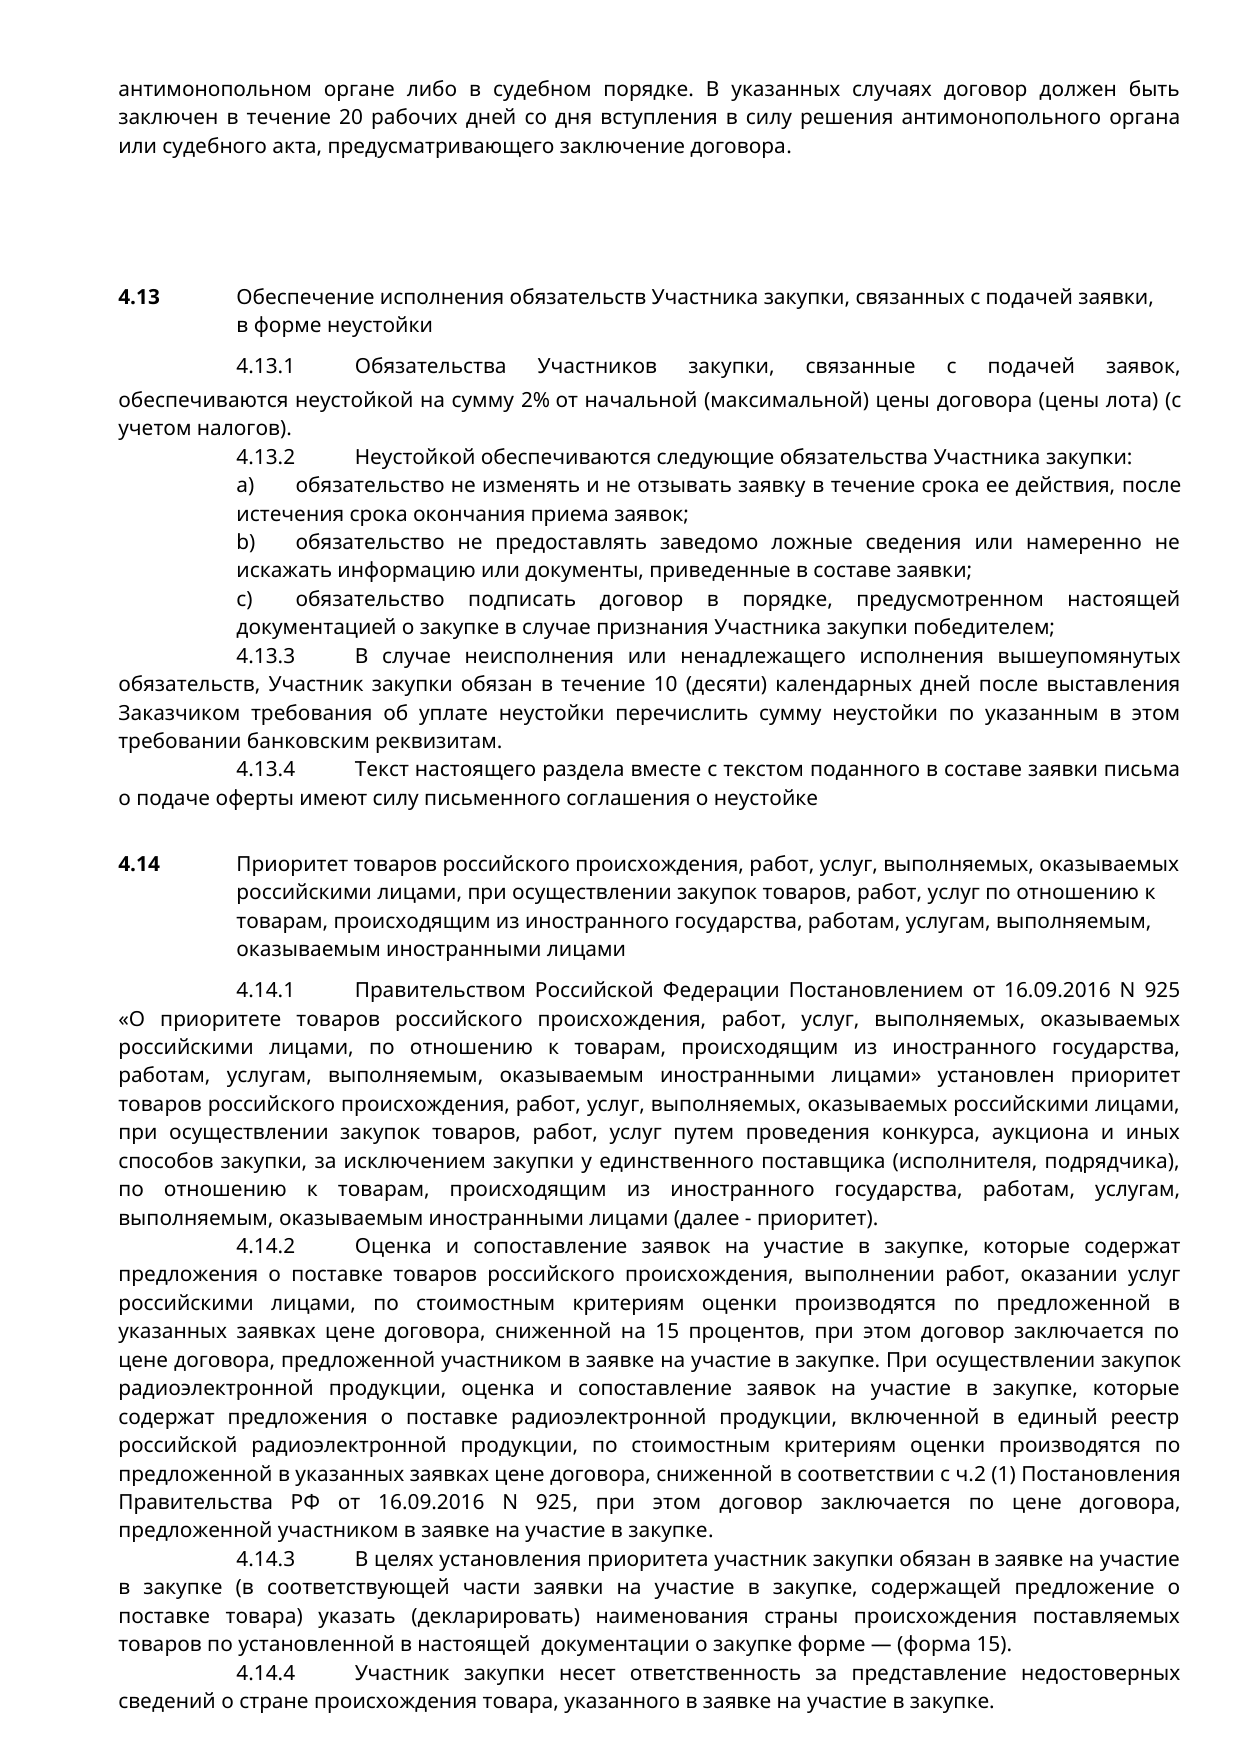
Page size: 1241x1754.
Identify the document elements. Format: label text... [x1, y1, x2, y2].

list Правительством Российской Федерации Постановлением от 16.09.2016 N 925 «О приоритете товаров российского происхождения, работ, услуг, выполняемых, оказываемых российскими лицами, по отношению к товарам, происходящим из иностранного государства, работам, услугам, выполняемым, оказываемым иностранными лицами» установлен приоритет товаров российского происхождения, работ, услуг, выполняемых, оказываемых российскими лицами, при осуществлении закупок товаров, работ, услуг путем проведения конкурса, аукциона и иных способов закупки, за исключением закупки у единственного поставщика (исполнителя, подрядчика), по отношению к товарам, происходящим из иностранного государства, работам, услугам, выполняемым, оказываемым иностранными лицами (далее - приоритет). [118, 975, 1181, 1231]
subtitle Приоритет товаров российского происхождения, работ, услуг, выполняемых, оказываемых российскими лицами, при осуществлении закупок товаров, работ, услуг по отношению к товарам, происходящим из иностранного государства, работам, услугам, выполняемым, оказываемым иностранными лицами [118, 849, 1181, 963]
list Участник закупки несет ответственность за представление недостоверных сведений о стране происхождения товара, указанного в заявке на участие в закупке. [118, 1658, 1181, 1714]
list обязательство не предоставлять заведомо ложные сведения или намеренно не искажать информацию или документы, приведенные в составе заявки; [236, 527, 1181, 584]
list Текст настоящего раздела вместе с текстом поданного в составе заявки письма о подаче оферты имеют силу письменного соглашения о неустойке [118, 754, 1181, 811]
list В целях установления приоритета участник закупки обязан в заявке на участие в закупке (в соответствующей части заявки на участие в закупке, содержащей предложение о поставке товара) указать (декларировать) наименования страны происхождения поставляемых товаров по установленной в настоящей документации о закупке форме — (форма 15). [118, 1544, 1181, 1658]
list обязательство не изменять и не отзывать заявку в течение срока ее действия, после истечения срока окончания приема заявок; [236, 470, 1181, 527]
list Неустойкой обеспечиваются следующие обязательства Участника закупки: [118, 442, 1181, 470]
subtitle Обеспечение исполнения обязательств Участника закупки, связанных с подачей заявки, в форме неустойки [118, 282, 1181, 339]
list В случае неисполнения или ненадлежащего исполнения вышеупомянутых обязательств, Участник закупки обязан в течение 10 (десяти) календарных дней после выставления Заказчиком требования об уплате неустойки перечислить сумму неустойки по указанным в этом требовании банковским реквизитам. [118, 641, 1181, 754]
list Обязательства Участников закупки, связанные с подачей заявок, обеспечиваются неустойкой на сумму 2% от начальной (максимальной) цены договора (цены лота) (с учетом налогов). [118, 351, 1181, 442]
list обязательство подписать договор в порядке, предусмотренном настоящей документацией о закупке в случае признания Участника закупки победителем; [236, 584, 1181, 641]
list Оценка и сопоставление заявок на участие в закупке, которые содержат предложения о поставке товаров российского происхождения, выполнении работ, оказании услуг российскими лицами, по стоимостным критериям оценки производятся по предложенной в указанных заявках цене договора, сниженной на 15 процентов, при этом договор заключается по цене договора, предложенной участником в заявке на участие в закупке. При осуществлении закупок радиоэлектронной продукции, оценка и сопоставление заявок на участие в закупке, которые содержат предложения о поставке радиоэлектронной продукции, включенной в единый реестр российской радиоэлектронной продукции, по стоимостным критериям оценки производятся по предложенной в указанных заявках цене договора, сниженной в соответствии с ч.2 (1) Постановления Правительства РФ от 16.09.2016 N 925, при этом договор заключается по цене договора, предложенной участником в заявке на участие в закупке. [118, 1231, 1181, 1544]
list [118, 74, 1181, 159]
